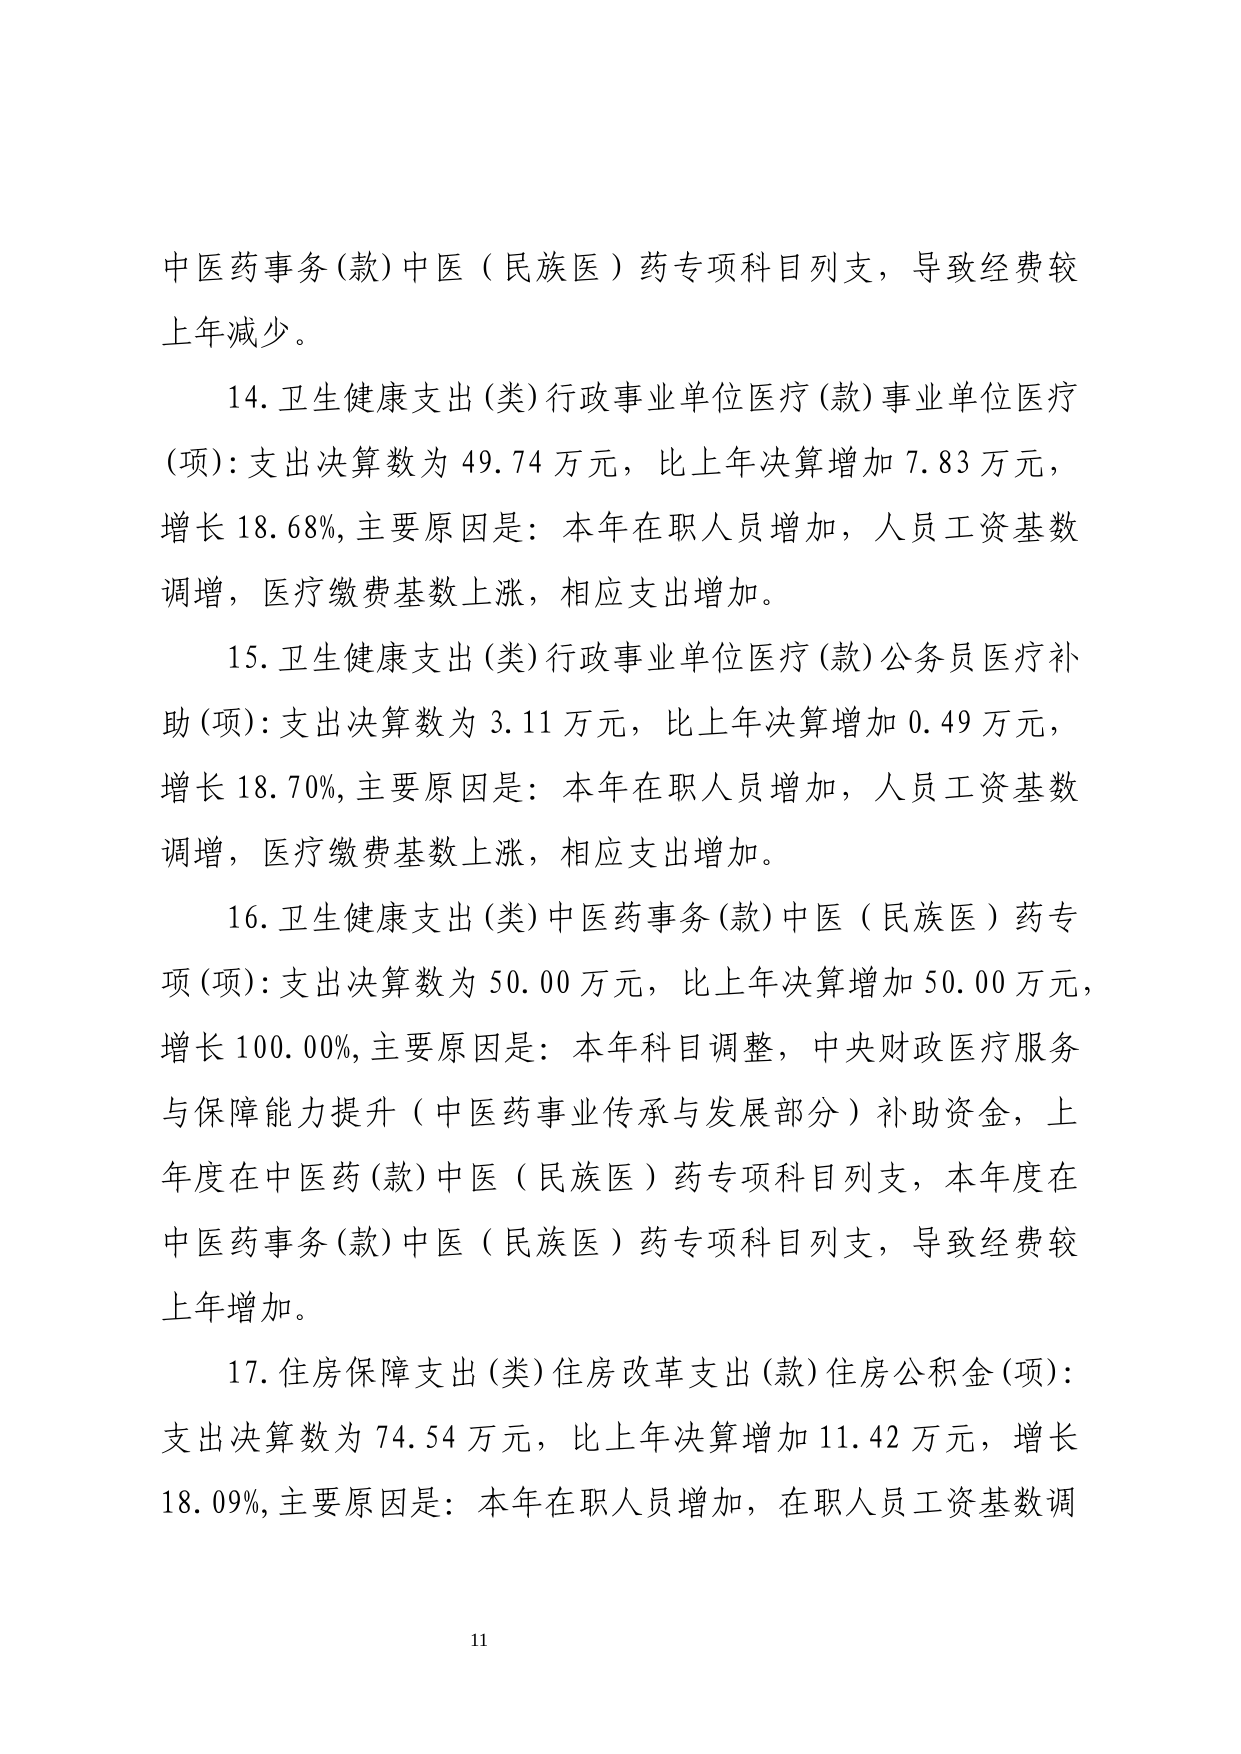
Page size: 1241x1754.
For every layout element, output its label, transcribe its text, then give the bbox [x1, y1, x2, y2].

text 15.卫生健康支出(类)行政事业单位医疗(款)公务员医疗补助(项):支出决算数为3.11万元，比上年决算增加0.49万元，增长18.70%,主要原因是：本年在职人员增加，人员工资基数调增，医疗缴费基数上涨，相应支出增加。 [159, 623, 1081, 883]
text 16.卫生健康支出(类)中医药事务(款)中医（民族医）药专项(项):支出决算数为50.00万元，比上年决算增加50.00万元，增长100.00%,主要原因是：本年科目调整，中央财政医疗服务与保障能力提升（中医药事业传承与发展部分）补助资金，上年度在中医药(款)中医（民族医）药专项科目列支，本年度在中医药事务(款)中医（民族医）药专项科目列支，导致经费较上年增加。 [159, 883, 1081, 1338]
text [159, 233, 1081, 363]
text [159, 1338, 1081, 1533]
text 14.卫生健康支出(类)行政事业单位医疗(款)事业单位医疗(项):支出决算数为49.74万元，比上年决算增加7.83万元，增长18.68%,主要原因是：本年在职人员增加，人员工资基数调增，医疗缴费基数上涨，相应支出增加。 [159, 363, 1081, 623]
